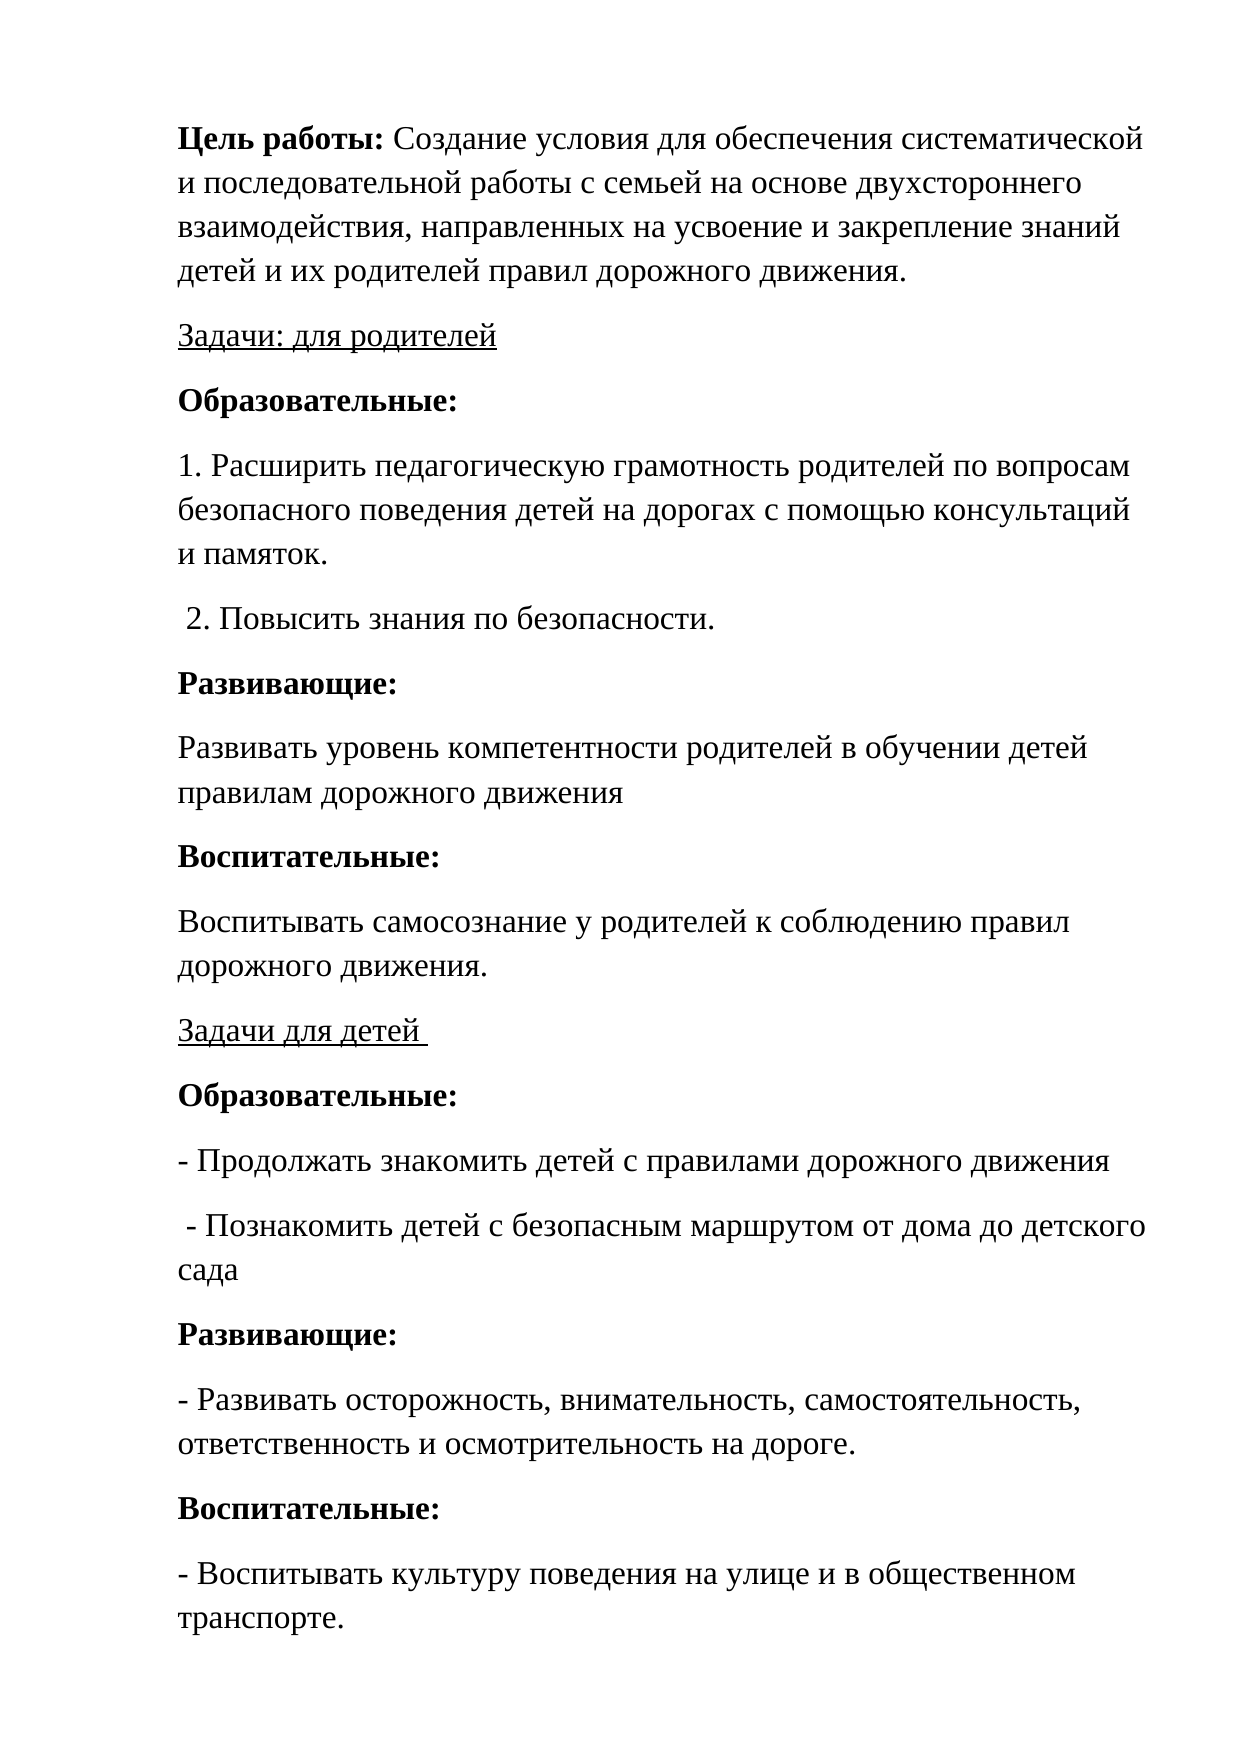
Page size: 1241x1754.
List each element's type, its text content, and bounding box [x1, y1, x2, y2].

text Воспитательные: [177, 1488, 1152, 1526]
text Цель работы: Создание условия для обеспечения систематической и последовательной работы с семьей на основе двухстороннего взаимодействия, направленных на усвоение и закрепление знаний детей и их родителей правил дорожного движения. [177, 118, 1152, 289]
text Развивающие: [177, 663, 1152, 701]
text 1. Расширить педагогическую грамотность родителей по вопросам безопасного поведения детей на дорогах с помощью консультаций и памяток. [177, 445, 1152, 571]
text Задачи: для родителей [177, 315, 1152, 353]
text Развивающие: [177, 1314, 1152, 1353]
text - Продолжать знакомить детей с правилами дорожного движения [177, 1140, 1152, 1179]
text Воспитательные: [177, 837, 1152, 875]
text Задачи для детей [177, 1011, 1152, 1049]
text Образовательные: [177, 380, 1152, 418]
text - Познакомить детей с безопасным маршрутом от дома до детского сада [177, 1205, 1152, 1288]
text 2. Повысить знания по безопасности. [177, 598, 1152, 636]
text - Развивать осторожность, внимательность, самостоятельность, ответственность и осмотрительность на дороге. [177, 1379, 1152, 1462]
text Развивать уровень компетентности родителей в обучении детей правилам дорожного движения [177, 728, 1152, 810]
text - Воспитывать культуру поведения на улице и в общественном транспорте. [177, 1553, 1152, 1635]
text Образовательные: [177, 1076, 1152, 1114]
text Воспитывать самосознание у родителей к соблюдению правил дорожного движения. [177, 902, 1152, 984]
